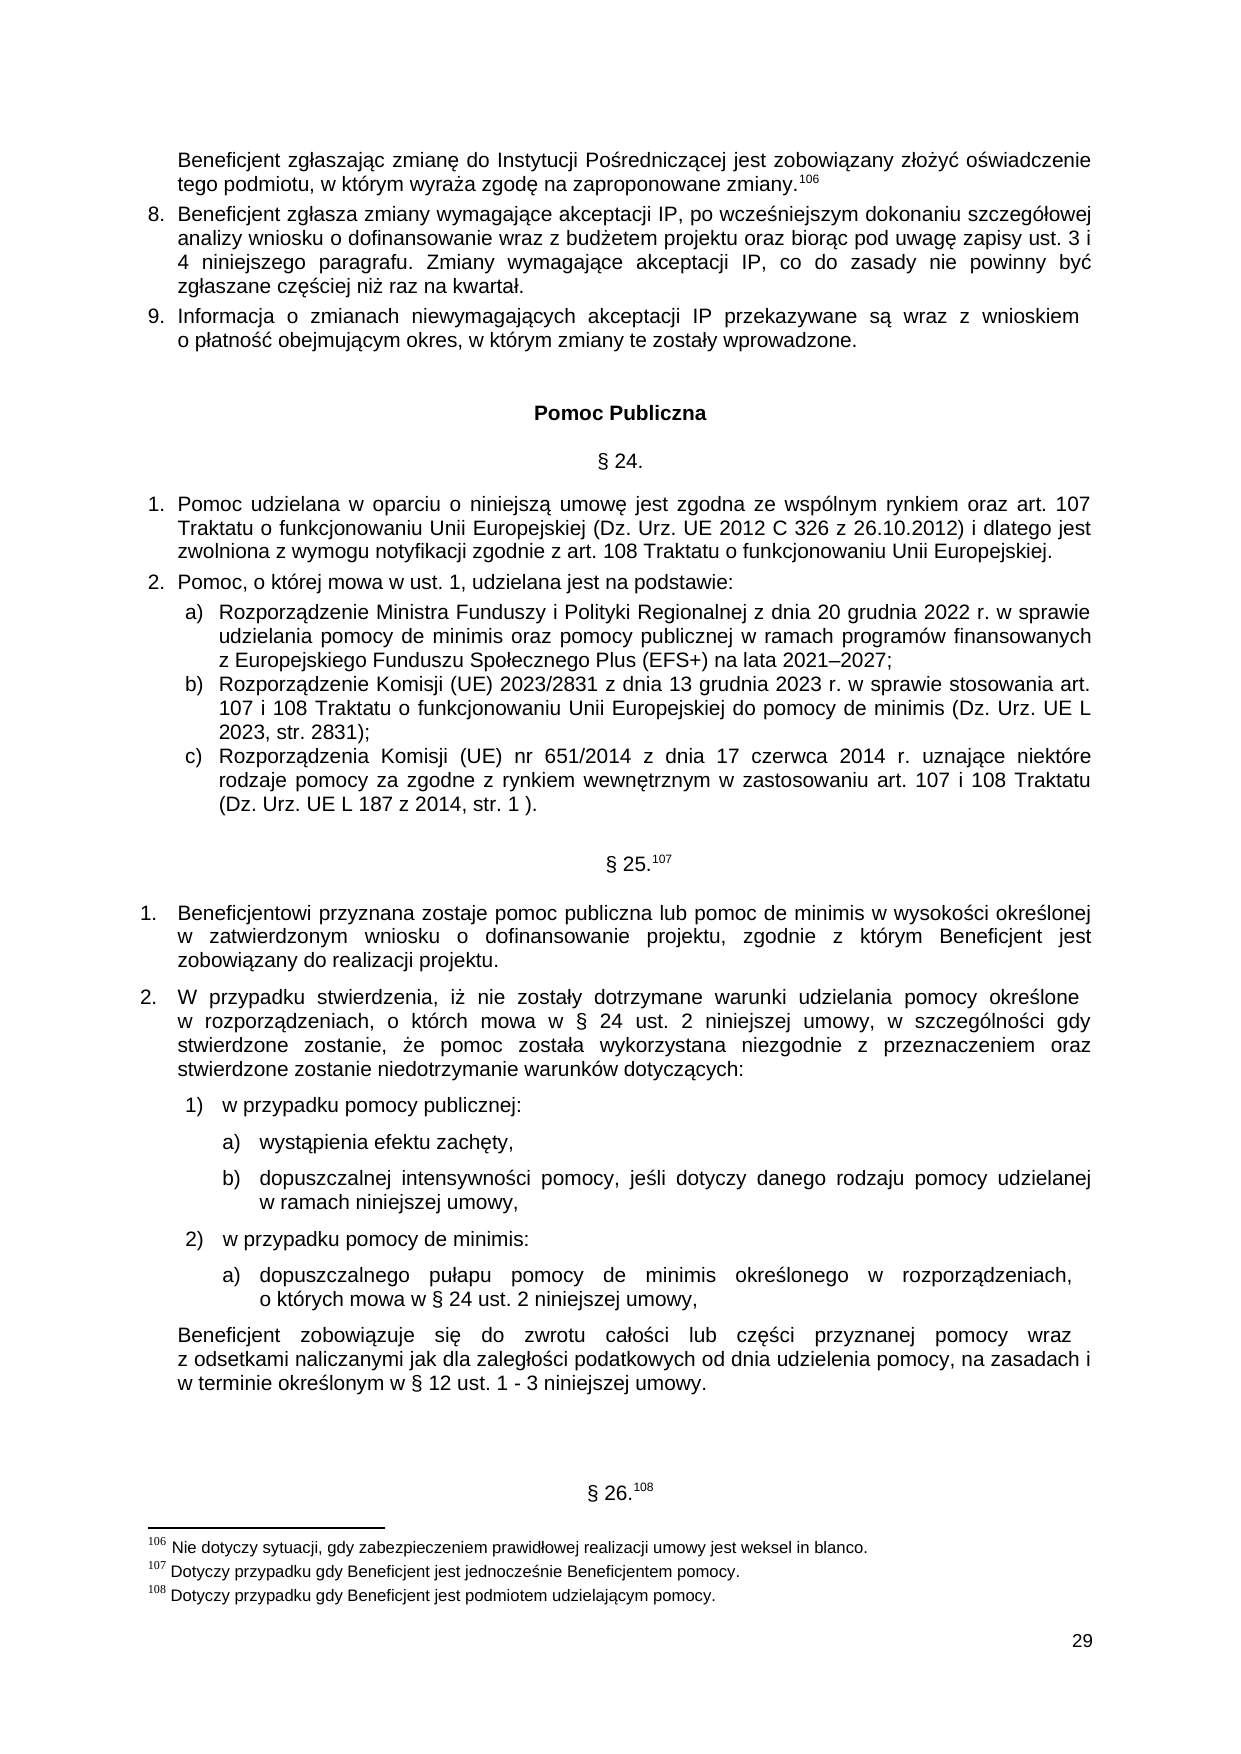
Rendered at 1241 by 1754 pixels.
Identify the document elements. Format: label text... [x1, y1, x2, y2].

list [148, 148, 1092, 196]
list dopuszczalnego pułapu pomocy de minimis określonego w rozporządzeniach, o których mowa w § 24 ust. 2 niniejszej umowy, [222, 1263, 1092, 1311]
list Beneficjentowi przyznana zostaje pomoc publiczna lub pomoc de minimis w wysokości określonej w zatwierdzonym wniosku o dofinansowanie projektu, zgodnie z którym Beneficjent jest zobowiązany do realizacji projektu. [140, 900, 1092, 972]
text Beneficjent zobowiązuje się do zwrotu całości lub części przyznanej pomocy wraz z odsetkami naliczanymi jak dla zaległości podatkowych od dnia udzielenia pomocy, na zasadach i w terminie określonym w § 12 ust. 1 - 3 niniejszej umowy. [177, 1323, 1092, 1395]
text Pomoc Publiczna [148, 401, 1092, 425]
list Pomoc udzielana w oparciu o niniejszą umowę jest zgodna ze wspólnym rynkiem oraz art. 107 Traktatu o funkcjonowaniu Unii Europejskiej (Dz. Urz. UE 2012 C 326 z 26.10.2012) i dlatego jest zwolniona z wymogu notyfikacji zgodnie z art. 108 Traktatu o funkcjonowaniu Unii Europejskiej. [148, 491, 1092, 563]
list Beneficjent zgłasza zmiany wymagające akceptacji IP, po wcześniejszym dokonaniu szczegółowej analizy wniosku o dofinansowanie wraz z budżetem projektu oraz biorąc pod uwagę zapisy ust. 3 i 4 niniejszego paragrafu. Zmiany wymagające akceptacji IP, co do zasady nie powinny być zgłaszane częściej niż raz na kwartał. [148, 202, 1092, 298]
list wystąpienia efektu zachęty, [222, 1129, 1092, 1153]
list Rozporządzenie Komisji (UE) 2023/2831 z dnia 13 grudnia 2023 r. w sprawie stosowania art. 107 i 108 Traktatu o funkcjonowaniu Unii Europejskiej do pomocy de minimis (Dz. Urz. UE L 2023, str. 2831); [185, 672, 1092, 743]
list w przypadku pomocy de minimis: [185, 1226, 1092, 1250]
list Rozporządzenie Ministra Funduszy i Polityki Regionalnej z dnia 20 grudnia 2022 r. w sprawie udzielania pomocy de minimis oraz pomocy publicznej w ramach programów finansowanych z Europejskiego Funduszu Społecznego Plus (EFS+) na lata 2021–2027; [185, 600, 1092, 672]
list dopuszczalnej intensywności pomocy, jeśli dotyczy danego rodzaju pomocy udzielanej w ramach niniejszej umowy, [222, 1166, 1092, 1214]
list Rozporządzenia Komisji (UE) nr 651/2014 z dnia 17 czerwca 2014 r. uznające niektóre rodzaje pomocy za zgodne z rynkiem wewnętrznym w zastosowaniu art. 107 i 108 Traktatu (Dz. Urz. UE L 187 z 2014, str. 1 ). [185, 743, 1092, 815]
list Pomoc, o której mowa w ust. 1, udzielana jest na podstawie: [148, 569, 1092, 593]
list W przypadku stwierdzenia, iż nie zostały dotrzymane warunki udzielania pomocy określone w rozporządzeniach, o którch mowa w § 24 ust. 2 niniejszej umowy, w szczególności gdy stwierdzone zostanie, że pomoc została wykorzystana niezgodnie z przeznaczeniem oraz stwierdzone zostanie niedotrzymanie warunków dotyczących: [140, 985, 1092, 1081]
text § 26. [148, 1481, 1092, 1504]
list Informacja o zmianach niewymagających akceptacji IP przekazywane są wraz z wnioskiem o płatność obejmującym okres, w którym zmiany te zostały wprowadzone. [148, 304, 1092, 352]
list w przypadku pomocy publicznej: [185, 1093, 1092, 1117]
text § 24. [148, 449, 1092, 473]
text § 25. [185, 852, 1092, 876]
